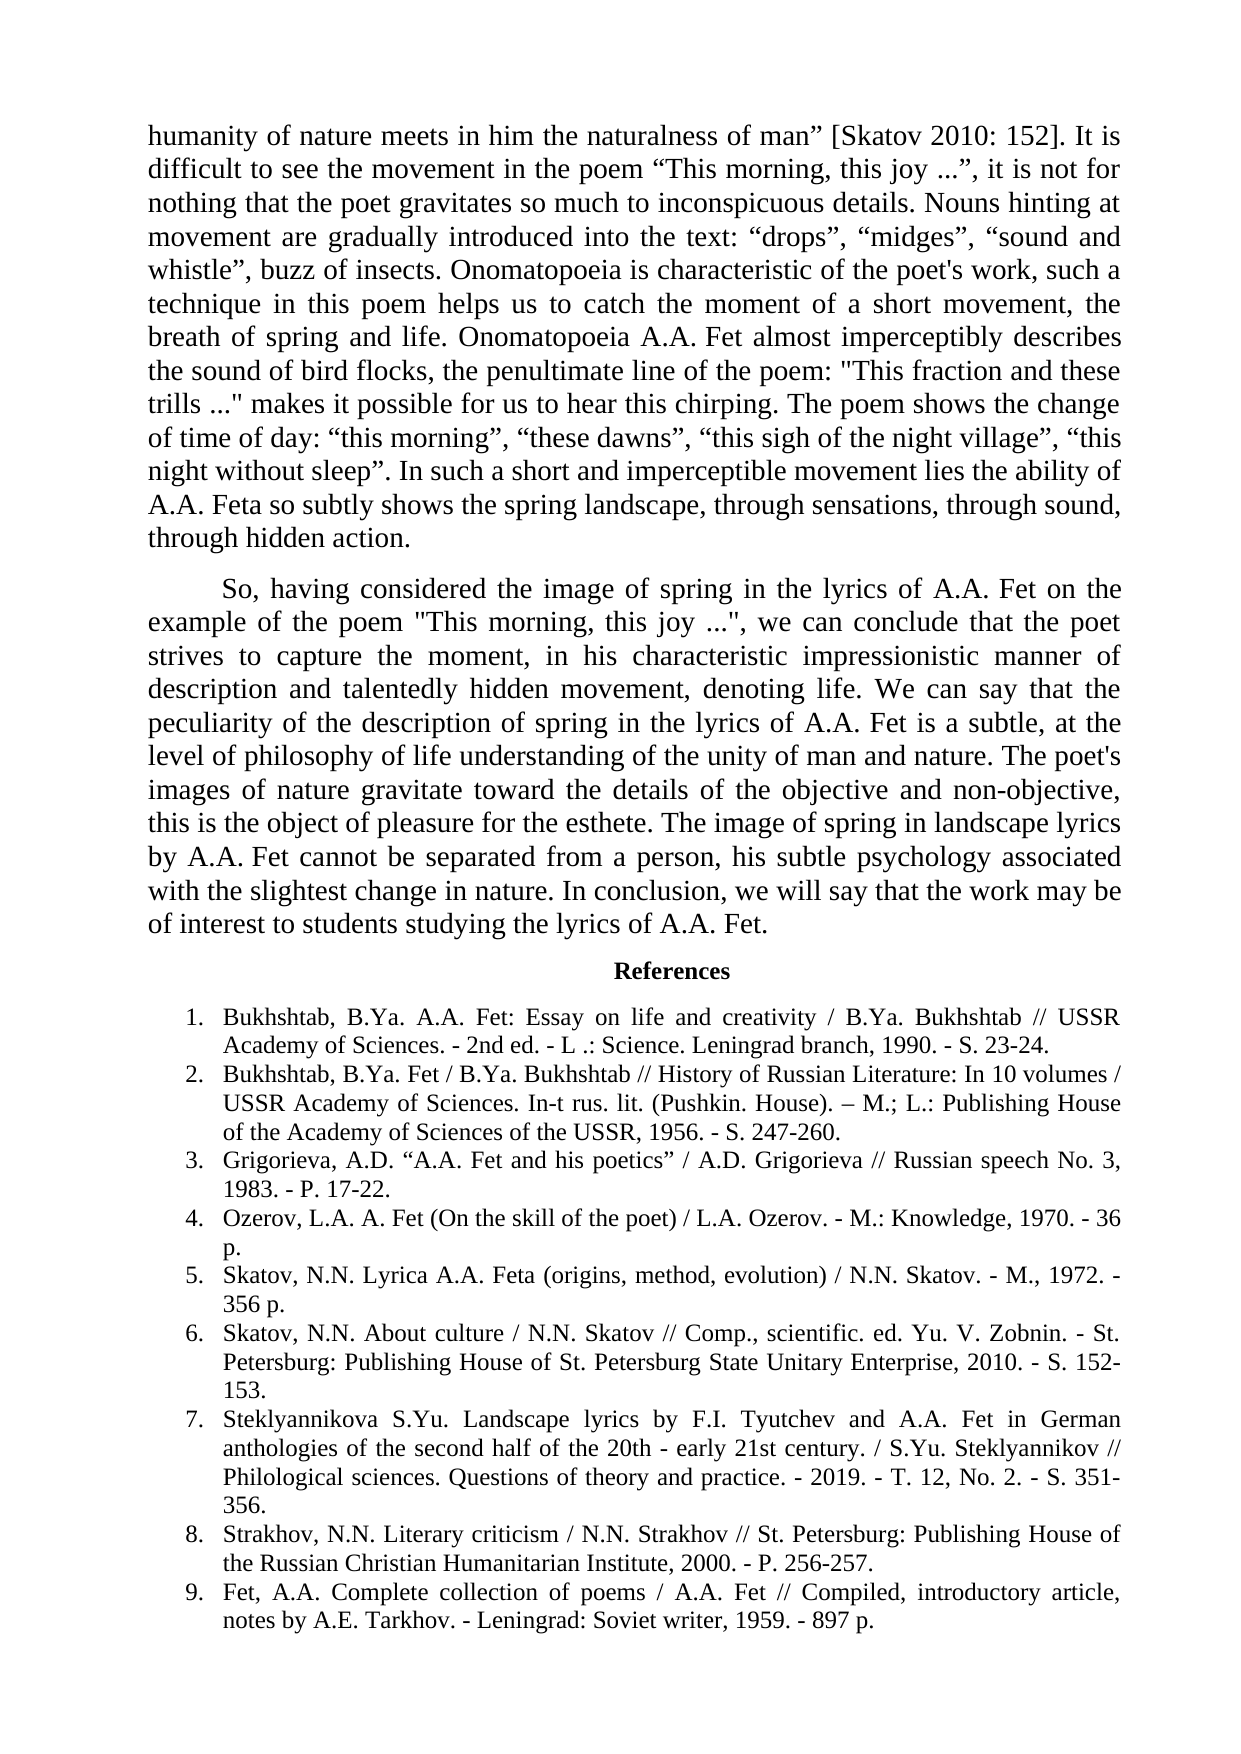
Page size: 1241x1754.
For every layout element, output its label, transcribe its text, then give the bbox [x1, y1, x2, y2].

list Fet, A.A. Complete collection of poems / A.A. Fet // Compiled, introductory article, notes by A.E. Tarkhov. - Leningrad: Soviet writer, 1959. - 897 p. [185, 1577, 1122, 1634]
list Skatov, N.N. About culture / N.N. Skatov // Comp., scientific. ed. Yu. V. Zobnin. - St. Petersburg: Publishing House of St. Petersburg State Unitary Enterprise, 2010. - S. 152-153. [185, 1318, 1122, 1404]
list Bukhshtab, B.Ya. A.A. Fet: Essay on life and creativity / B.Ya. Bukhshtab // USSR Academy of Sciences. - 2nd ed. - L .: Science. Leningrad branch, 1990. - S. 23-24. [185, 1002, 1122, 1059]
list Bukhshtab, B.Ya. Fet / B.Ya. Bukhshtab // History of Russian Literature: In 10 volumes / USSR Academy of Sciences. In-t rus. lit. (Pushkin. House). – M.; L.: Publishing House of the Academy of Sciences of the USSR, 1956. - S. 247-260. [185, 1059, 1122, 1146]
list Skatov, N.N. Lyrica A.A. Feta (origins, method, evolution) / N.N. Skatov. - M., 1972. - 356 p. [185, 1261, 1122, 1318]
text References [148, 956, 1122, 985]
list Grigorieva, A.D. “A.A. Fet and his poetics” / A.D. Grigorieva // Russian speech No. 3, 1983. - P. 17-22. [185, 1146, 1122, 1203]
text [148, 118, 1122, 554]
text So, having considered the image of spring in the lyrics of A.A. Fet on the example of the poem "This morning, this joy ...", we can conclude that the poet strives to capture the moment, in his characteristic impressionistic manner of description and talentedly hidden movement, denoting life. We can say that the peculiarity of the description of spring in the lyrics of A.A. Fet is a subtle, at the level of philosophy of life understanding of the unity of man and nature. The poet's images of nature gravitate toward the details of the objective and non-objective, this is the object of pleasure for the esthete. The image of spring in landscape lyrics by A.A. Fet cannot be separated from a person, his subtle psychology associated with the slightest change in nature. In conclusion, we will say that the work may be of interest to students studying the lyrics of A.A. Fet. [148, 571, 1122, 940]
list Steklyannikova S.Yu. Landscape lyrics by F.I. Tyutchev and A.A. Fet in German anthologies of the second half of the 20th - early 21st century. / S.Yu. Steklyannikov // Philological sciences. Questions of theory and practice. - 2019. - T. 12, No. 2. - S. 351-356. [185, 1404, 1122, 1519]
list Ozerov, L.A. A. Fet (On the skill of the poet) / L.A. Ozerov. - M.: Knowledge, 1970. - 36 p. [185, 1203, 1122, 1261]
list Strakhov, N.N. Literary criticism / N.N. Strakhov // St. Petersburg: Publishing House of the Russian Christian Humanitarian Institute, 2000. - P. 256-257. [185, 1519, 1122, 1577]
